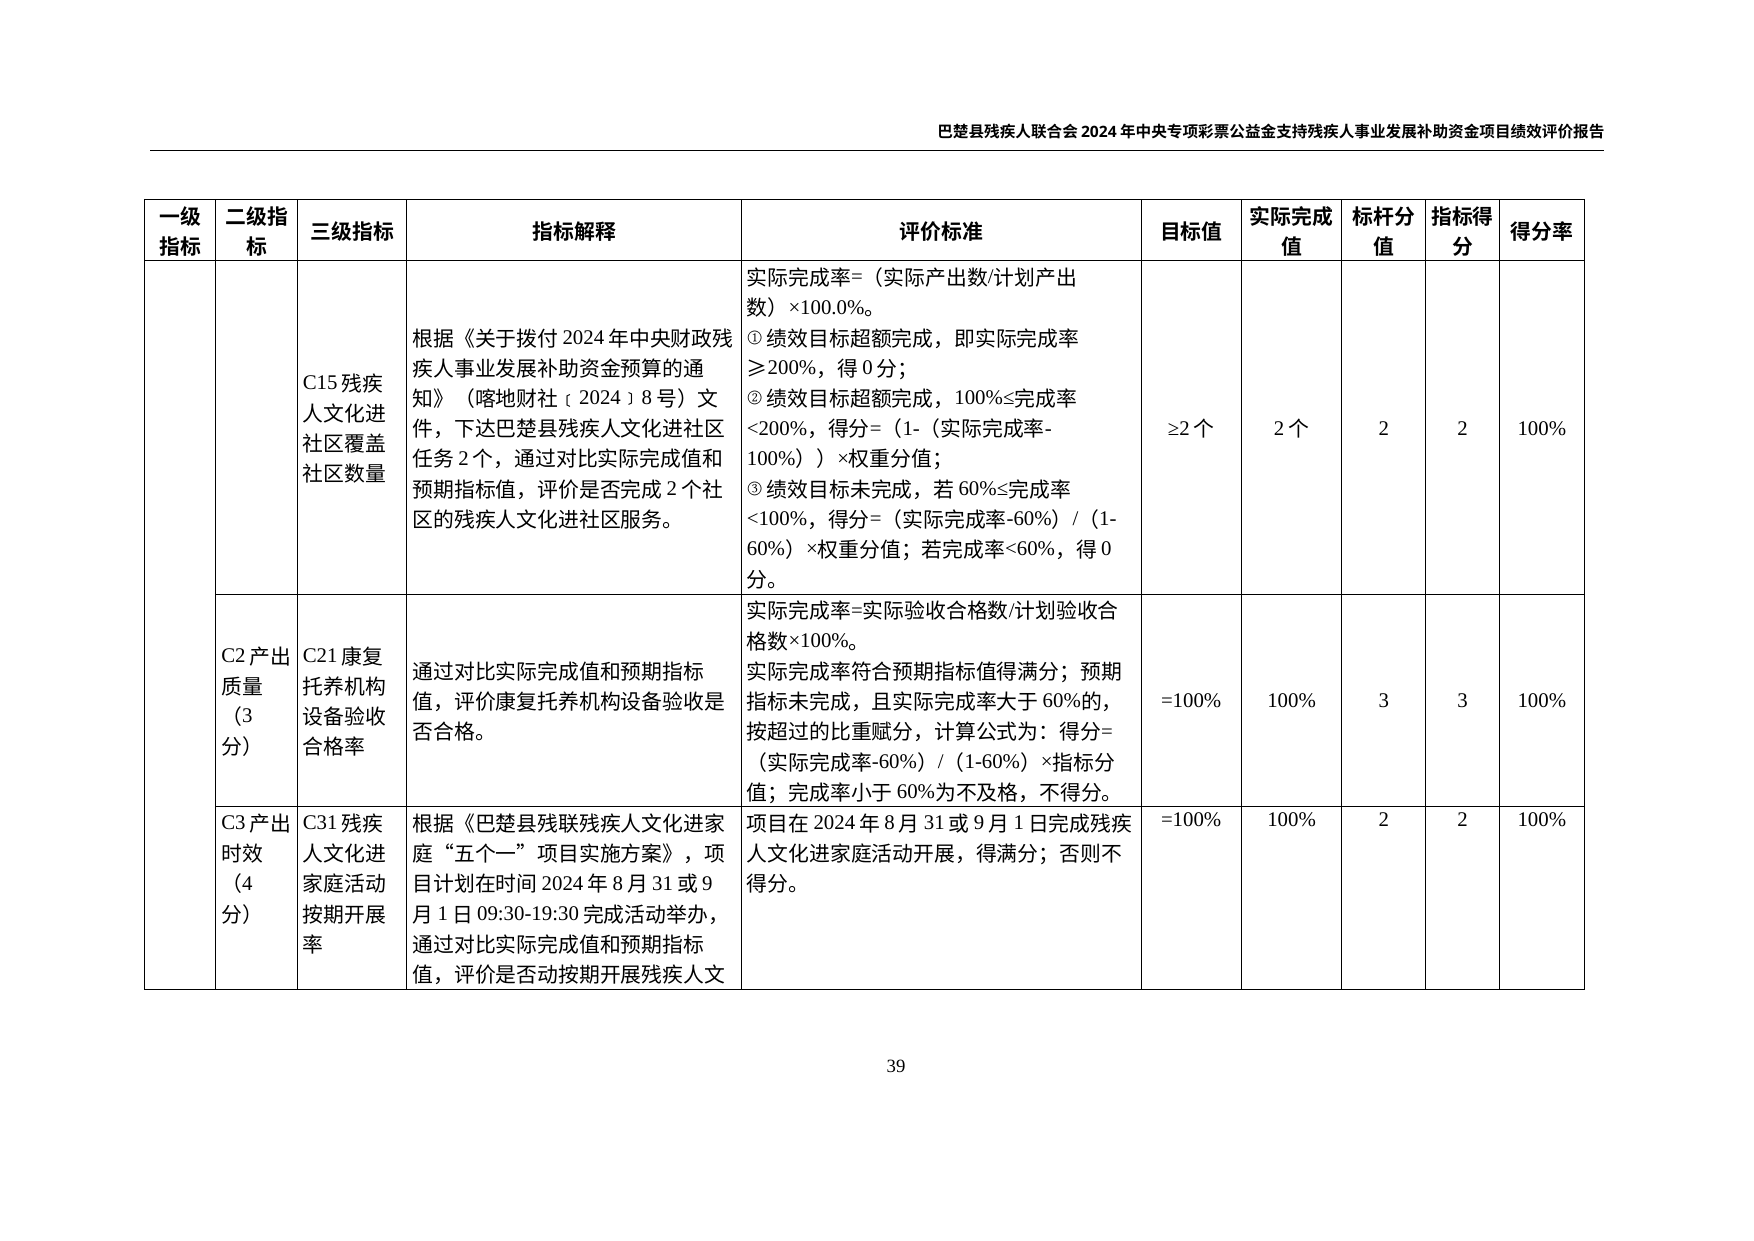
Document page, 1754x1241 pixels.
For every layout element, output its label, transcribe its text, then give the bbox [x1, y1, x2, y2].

table_cell 2个 [1242, 261, 1341, 594]
table_header 实际完成值 [1242, 200, 1341, 260]
table_header 标杆分值 [1342, 200, 1425, 260]
table_cell 实际完成率=实际验收合格数/计划验收合格数×100%。 实际完成率符合预期指标值得满分；预期指标未完成，且实际完成率大于60%的，按超过的比重赋分，计算公式为：得分=（实际完成率-60%）/（1-60%）×指标分值；完成率小于60%为不及格，不得分。 [742, 595, 1141, 806]
table_cell 通过对比实际完成值和预期指标值，评价康复托养机构设备验收是否合格。 [407, 595, 741, 806]
table_header 评价标准 [742, 200, 1141, 260]
table_header 目标值 [1142, 200, 1241, 260]
table_header 三级指标 [298, 200, 406, 260]
table_header 一级指标 [145, 200, 215, 260]
table_cell C2产出质量（3分） [216, 595, 297, 806]
table_cell C3产出时效（4分） [216, 807, 297, 988]
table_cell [742, 807, 1141, 988]
table_cell 100% [1242, 595, 1341, 806]
table_header 得分率 [1500, 200, 1584, 260]
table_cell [742, 261, 1141, 594]
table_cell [407, 807, 741, 988]
table_cell 2 [1342, 261, 1425, 594]
table_cell 100% [1500, 261, 1584, 594]
table_cell =100% [1142, 807, 1241, 988]
table_cell C31残疾人文化进家庭活动按期开展率 [298, 807, 406, 988]
table_header 指标解释 [407, 200, 741, 260]
table_cell 3 [1426, 595, 1499, 806]
table_cell 100% [1500, 807, 1584, 988]
table_cell 3 [1342, 595, 1425, 806]
table_cell 100% [1500, 595, 1584, 806]
table_cell C15残疾人文化进社区覆盖社区数量 [298, 261, 406, 594]
table_cell 2 [1426, 261, 1499, 594]
table_cell 100% [1242, 807, 1341, 988]
table_cell 根据《关于拨付2024年中央财政残疾人事业发展补助资金预算的通知》（喀地财社﹝2024﹞8号）文件，下达巴楚县残疾人文化进社区任务2个，通过对比实际完成值和预期指标值，评价是否完成2个社区的残疾人文化进社区服务。 [407, 261, 741, 594]
table_cell C21康复托养机构设备验收合格率 [298, 595, 406, 806]
table_cell 2 [1426, 807, 1499, 988]
table_header 二级指标 [216, 200, 297, 260]
table_cell 2 [1342, 807, 1425, 988]
table_header 指标得分 [1426, 200, 1499, 260]
table_cell ≥2个 [1142, 261, 1241, 594]
table_cell =100% [1142, 595, 1241, 806]
